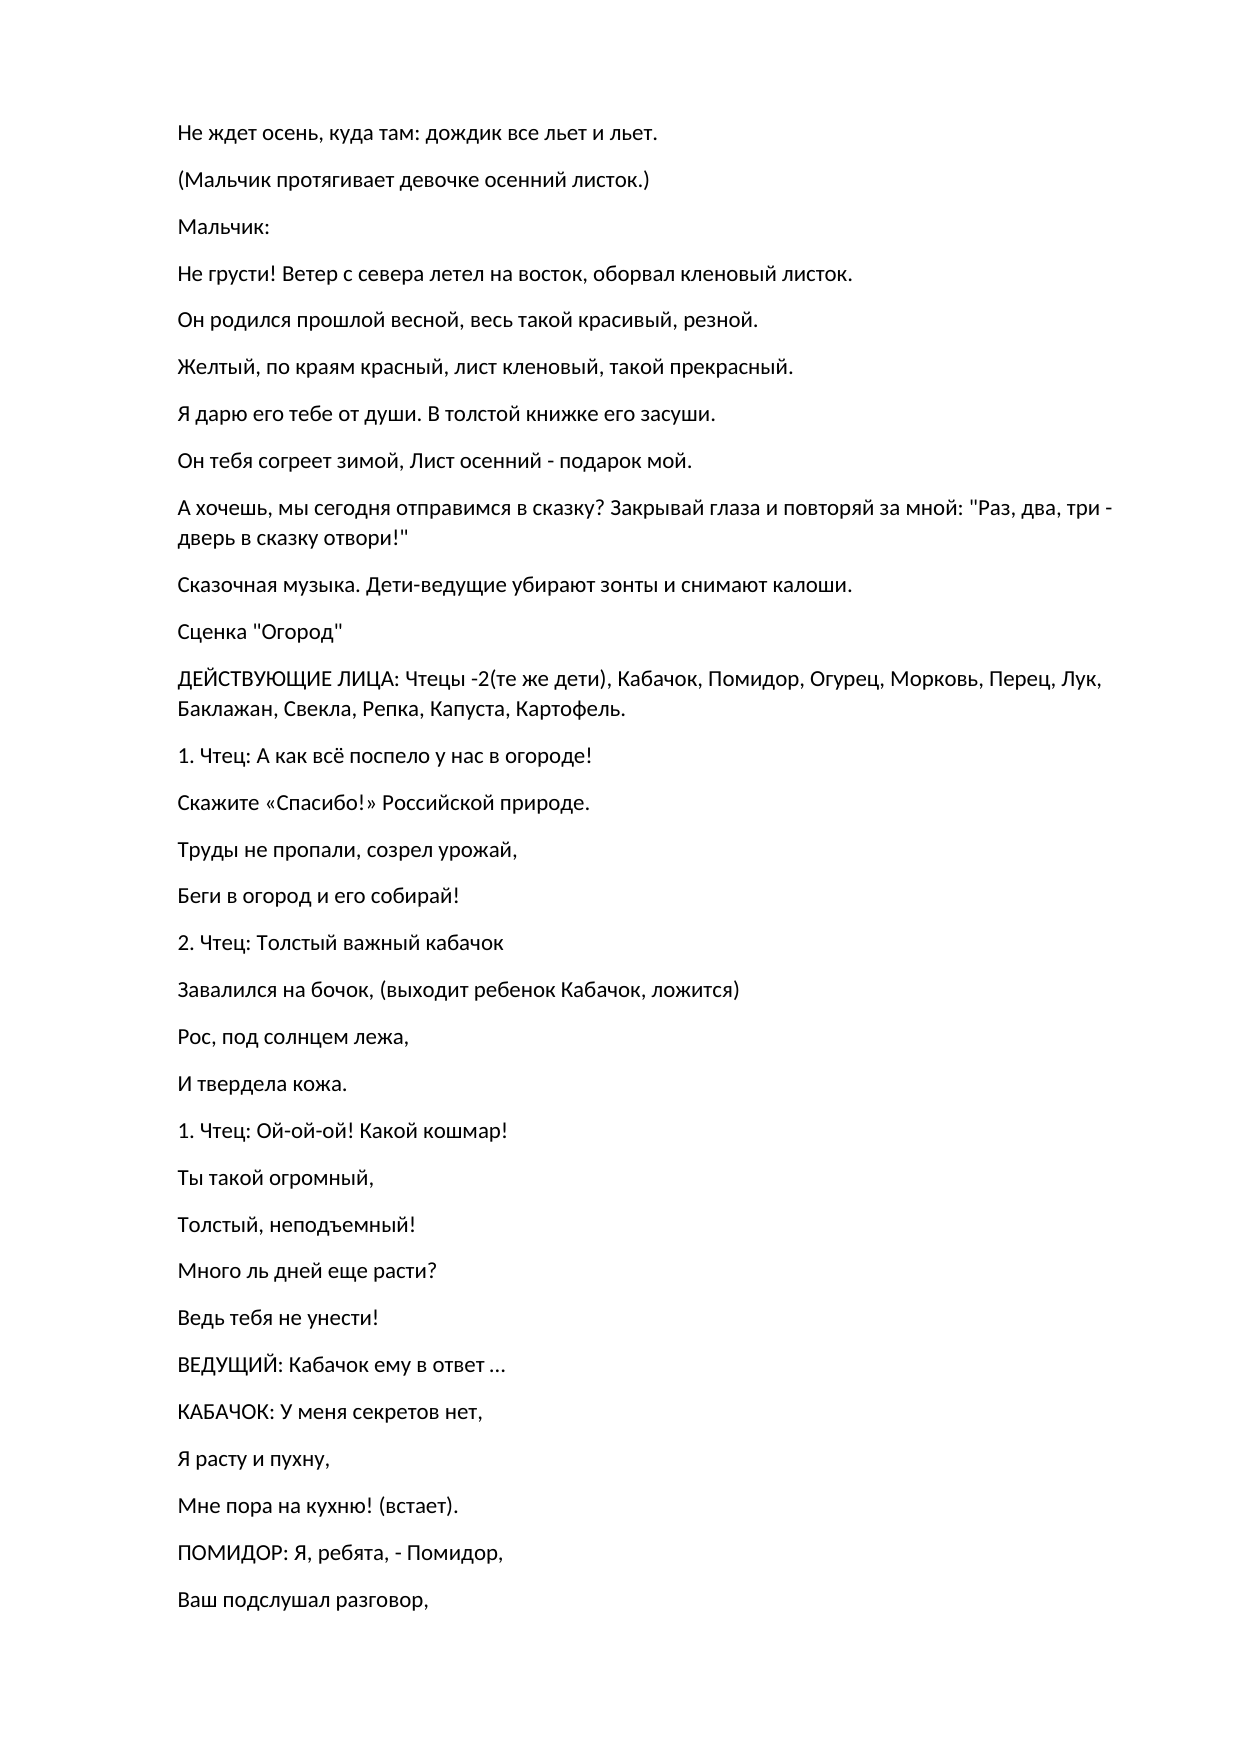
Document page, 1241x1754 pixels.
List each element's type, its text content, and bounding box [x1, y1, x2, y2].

text Мальчик: [177, 212, 1152, 240]
text (Мальчик протягивает девочке осенний листок.) [177, 165, 1152, 193]
text Он родился прошлой весной, весь такой красивый, резной. [177, 306, 1152, 334]
text 2. Чтец: Толстый важный кабачок [177, 928, 1152, 957]
text И твердела кожа. [177, 1069, 1152, 1097]
text 1. Чтец: А как всё поспело у нас в огороде! [177, 741, 1152, 769]
text Мне пора на кухню! (встает). [177, 1491, 1152, 1519]
text Ваш подслушал разговор, [177, 1585, 1152, 1613]
text 1. Чтец: Ой-ой-ой! Какой кошмар! [177, 1116, 1152, 1144]
text Он тебя согреет зимой, Лист осенний - подарок мой. [177, 446, 1152, 474]
text Ты такой огромный, [177, 1163, 1152, 1191]
text Много ль дней еще расти? [177, 1257, 1152, 1285]
text Не грусти! Ветер с севера летел на восток, оборвал кленовый листок. [177, 259, 1152, 287]
text ВЕДУЩИЙ: Кабачок ему в ответ … [177, 1350, 1152, 1378]
text Не ждет осень, куда там: дождик все льет и льет. [177, 118, 1152, 146]
text Беги в огород и его собирай! [177, 882, 1152, 910]
text Сказочная музыка. Дети-ведущие убирают зонты и снимают калоши. [177, 570, 1152, 598]
text КАБАЧОК: У меня секретов нет, [177, 1397, 1152, 1425]
text Ведь тебя не унести! [177, 1303, 1152, 1332]
text Я расту и пухну, [177, 1444, 1152, 1472]
text Сценка "Огород" [177, 617, 1152, 645]
text Завалился на бочок, (выходит ребенок Кабачок, ложится) [177, 975, 1152, 1003]
text Толстый, неподъемный! [177, 1210, 1152, 1238]
text ПОМИДОР: Я, ребята, - Помидор, [177, 1538, 1152, 1566]
text А хочешь, мы сегодня отправимся в сказку? Закрывай глаза и повторяй за мной: "Раз, два, три - дверь в сказку отвори!" [177, 493, 1152, 551]
text Я дарю его тебе от души. В толстой книжке его засуши. [177, 399, 1152, 427]
text Труды не пропали, созрел урожай, [177, 835, 1152, 863]
text Желтый, по краям красный, лист кленовый, такой прекрасный. [177, 352, 1152, 381]
text ДЕЙСТВУЮЩИЕ ЛИЦА: Чтецы -2(те же дети), Кабачок, Помидор, Огурец, Морковь, Перец, Лук, Баклажан, Свекла, Репка, Капуста, Картофель. [177, 664, 1152, 722]
text Скажите «Спасибо!» Российской природе. [177, 788, 1152, 816]
text Рос, под солнцем лежа, [177, 1022, 1152, 1050]
